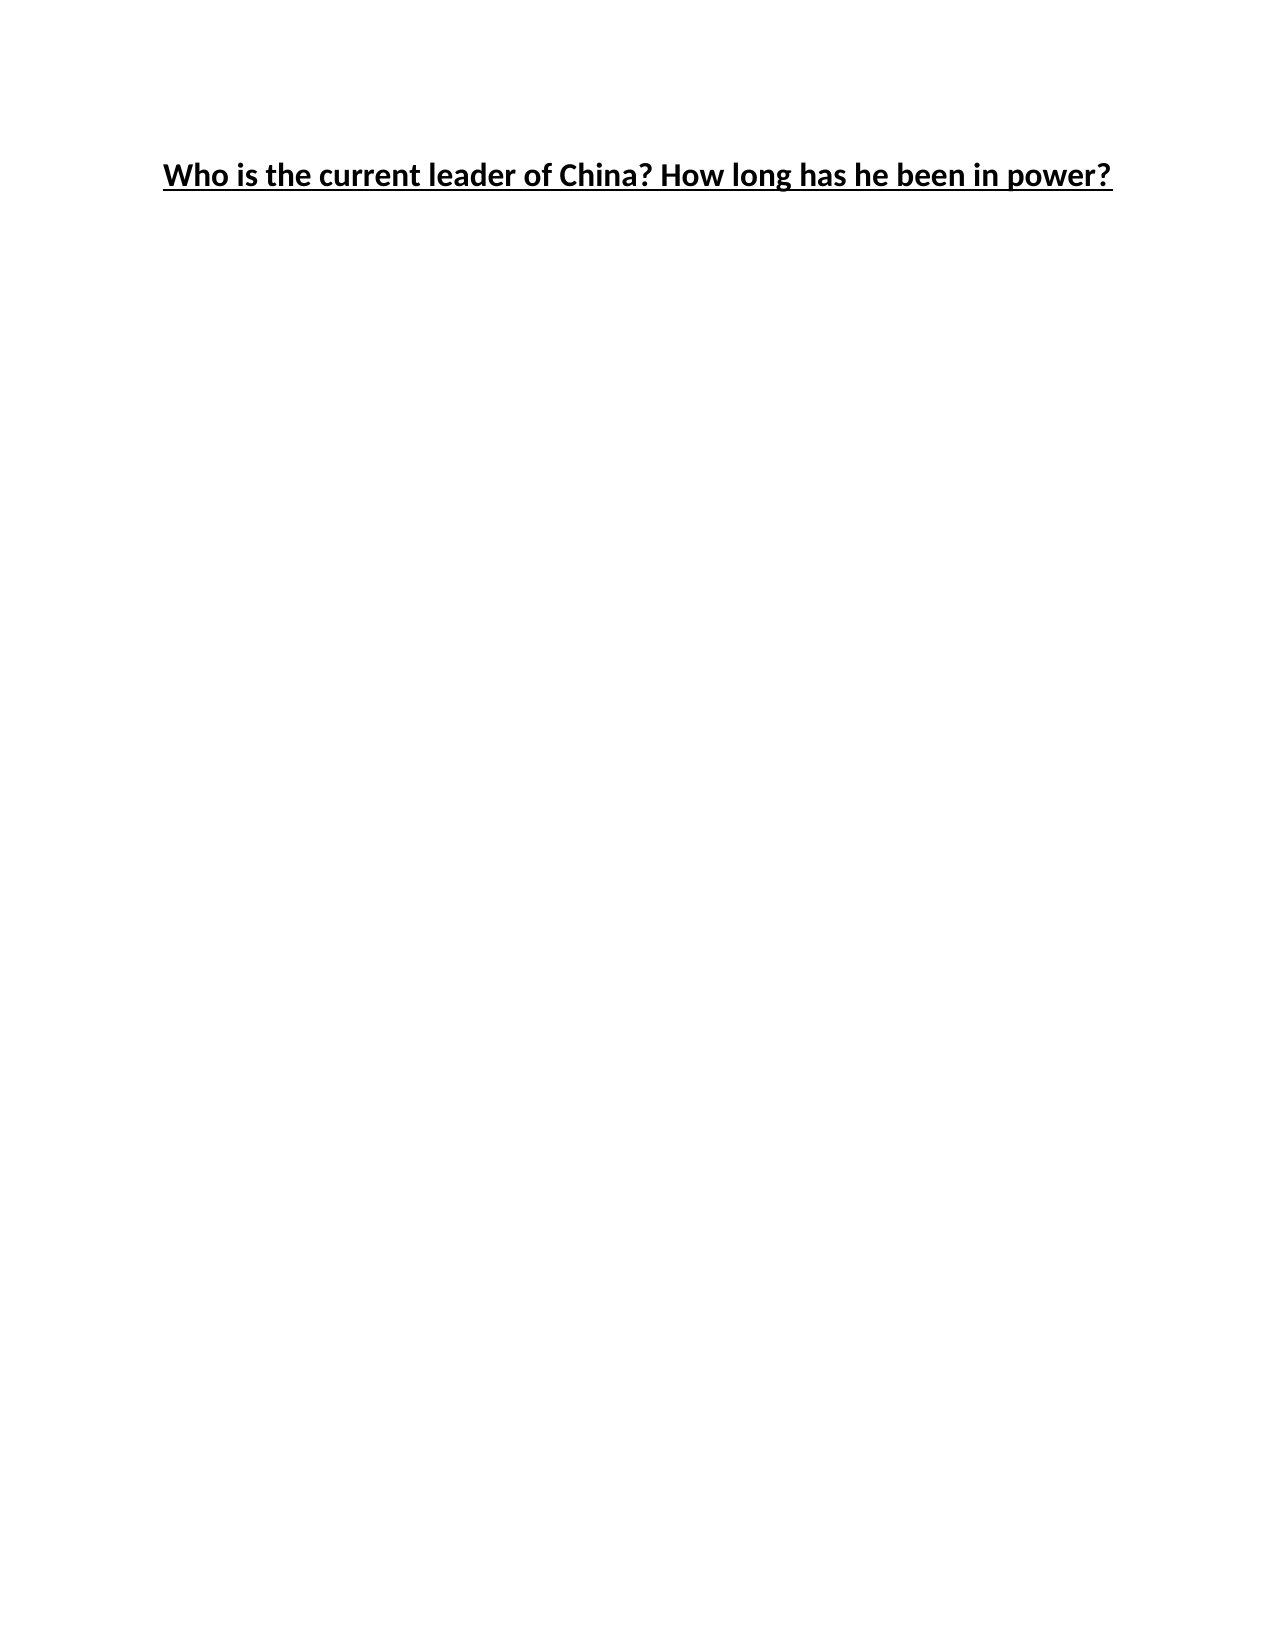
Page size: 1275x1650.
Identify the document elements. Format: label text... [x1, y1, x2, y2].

subtitle Who is the current leader of China? How long has he been in power? [150, 154, 1125, 195]
